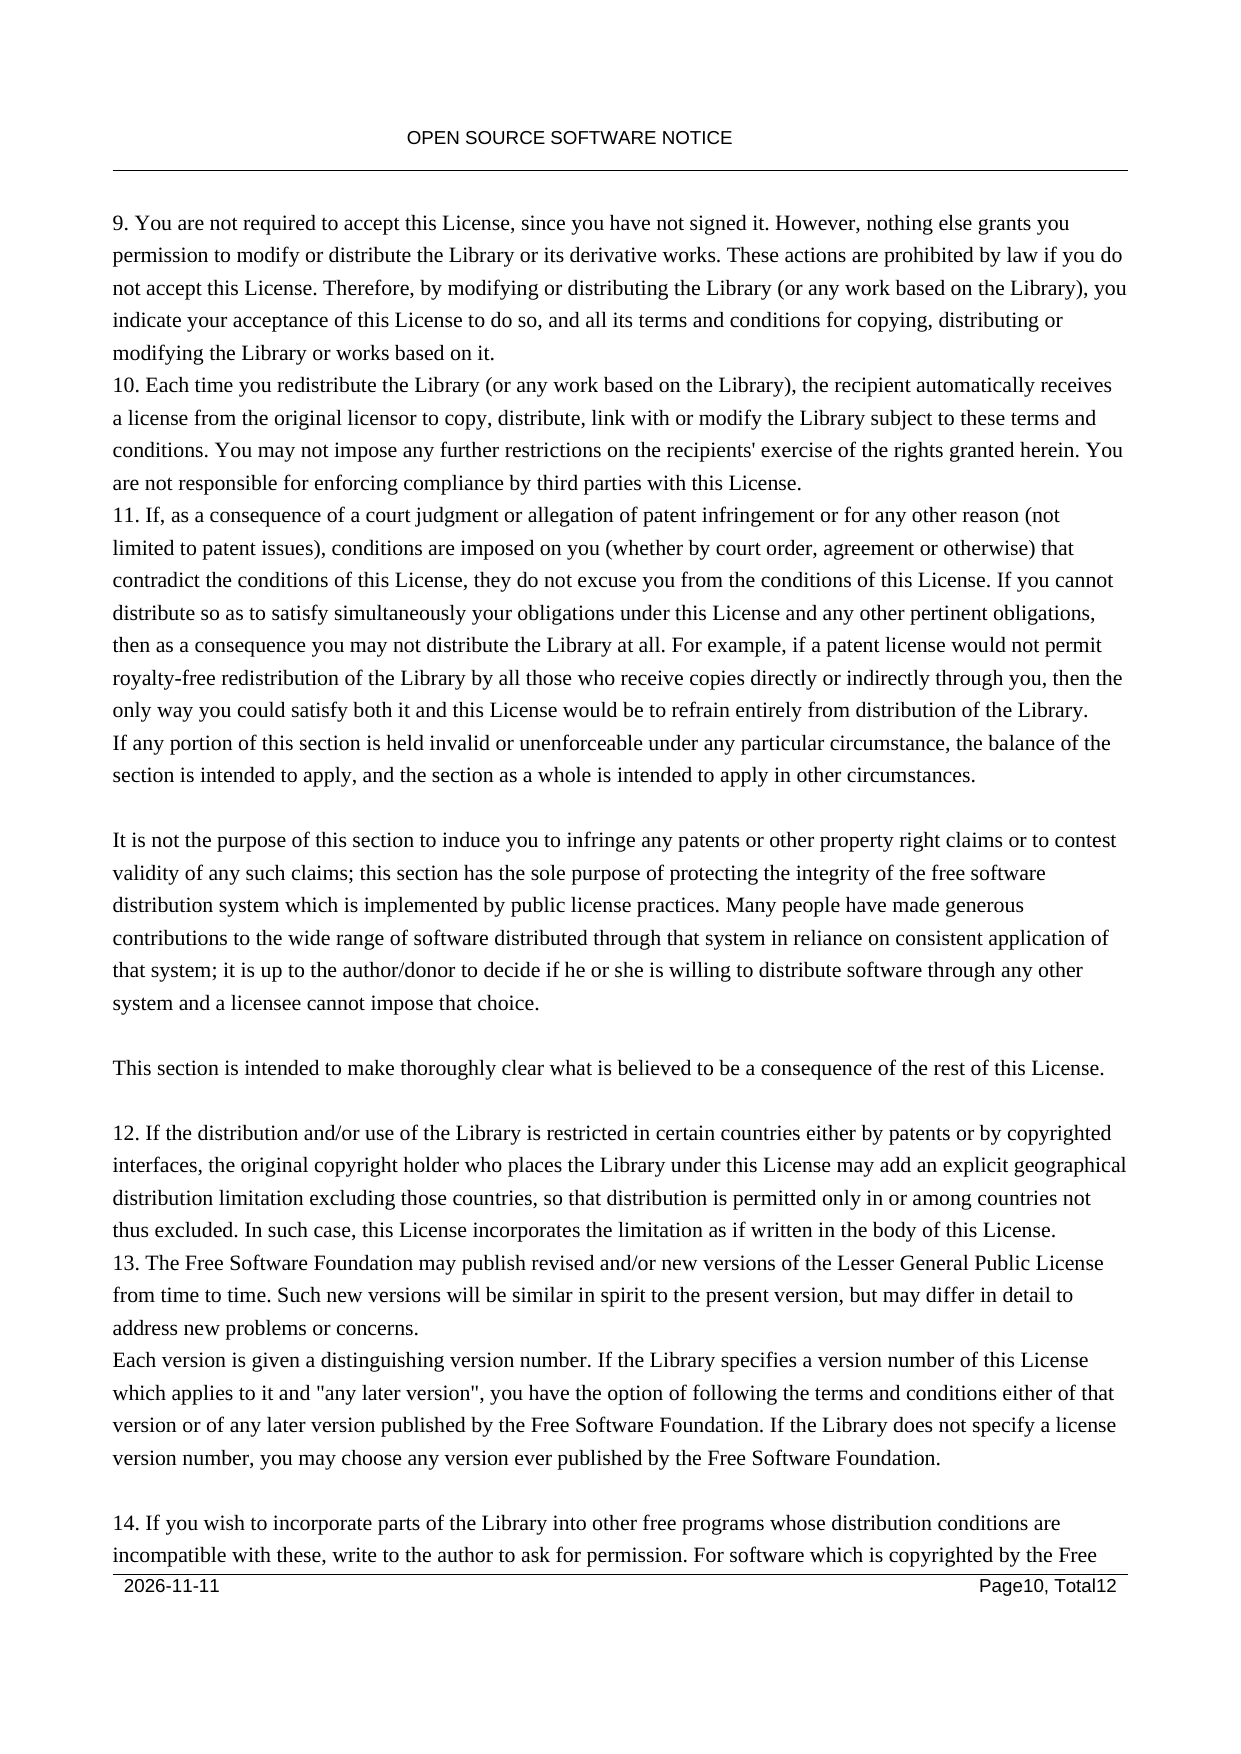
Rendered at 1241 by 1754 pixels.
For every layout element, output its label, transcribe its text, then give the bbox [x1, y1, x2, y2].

text 12. If the distribution and/or use of the Library is restricted in certain countries either by patents or by copyrighted interfaces, the original copyright holder who places the Library under this License may add an explicit geographical distribution limitation excluding those countries, so that distribution is permitted only in or among countries not thus excluded. In such case, this License incorporates the limitation as if written in the body of this License. [112, 1116, 1128, 1246]
text Each version is given a distinguishing version number. If the Library specifies a version number of this License which applies to it and "any later version", you have the option of following the terms and conditions either of that version or of any later version published by the Free Software Foundation. If the Library does not specify a license version number, you may choose any version ever published by the Free Software Foundation. [112, 1344, 1128, 1474]
text It is not the purpose of this section to induce you to infringe any patents or other property right claims or to contest validity of any such claims; this section has the sole purpose of protecting the integrity of the free software distribution system which is implemented by public license practices. Many people have made generous contributions to the wide range of software distributed through that system in reliance on consistent application of that system; it is up to the author/donor to decide if he or she is willing to distribute software through any other system and a licensee cannot impose that choice. [112, 824, 1128, 1019]
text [112, 1506, 1128, 1571]
text 13. The Free Software Foundation may publish revised and/or new versions of the Lesser General Public License from time to time. Such new versions will be similar in spirit to the present version, but may differ in detail to address new problems or concerns. [112, 1246, 1128, 1344]
text 9. You are not required to accept this License, since you have not signed it. However, nothing else grants you permission to modify or distribute the Library or its derivative works. These actions are prohibited by law if you do not accept this License. Therefore, by modifying or distributing the Library (or any work based on the Library), you indicate your acceptance of this License to do so, and all its terms and conditions for copying, distributing or modifying the Library or works based on it. [112, 206, 1128, 369]
text If any portion of this section is held invalid or unenforceable under any particular circumstance, the balance of the section is intended to apply, and the section as a whole is intended to apply in other circumstances. [112, 726, 1128, 791]
text This section is intended to make thoroughly clear what is believed to be a consequence of the rest of this License. [112, 1051, 1128, 1084]
text 10. Each time you redistribute the Library (or any work based on the Library), the recipient automatically receives a license from the original licensor to copy, distribute, link with or modify the Library subject to these terms and conditions. You may not impose any further restrictions on the recipients' exercise of the rights granted herein. You are not responsible for enforcing compliance by third parties with this License. [112, 369, 1128, 499]
text 11. If, as a consequence of a court judgment or allegation of patent infringement or for any other reason (not limited to patent issues), conditions are imposed on you (whether by court order, agreement or otherwise) that contradict the conditions of this License, they do not excuse you from the conditions of this License. If you cannot distribute so as to satisfy simultaneously your obligations under this License and any other pertinent obligations, then as a consequence you may not distribute the Library at all. For example, if a patent license would not permit royalty-free redistribution of the Library by all those who receive copies directly or indirectly through you, then the only way you could satisfy both it and this License would be to refrain entirely from distribution of the Library. [112, 499, 1128, 726]
